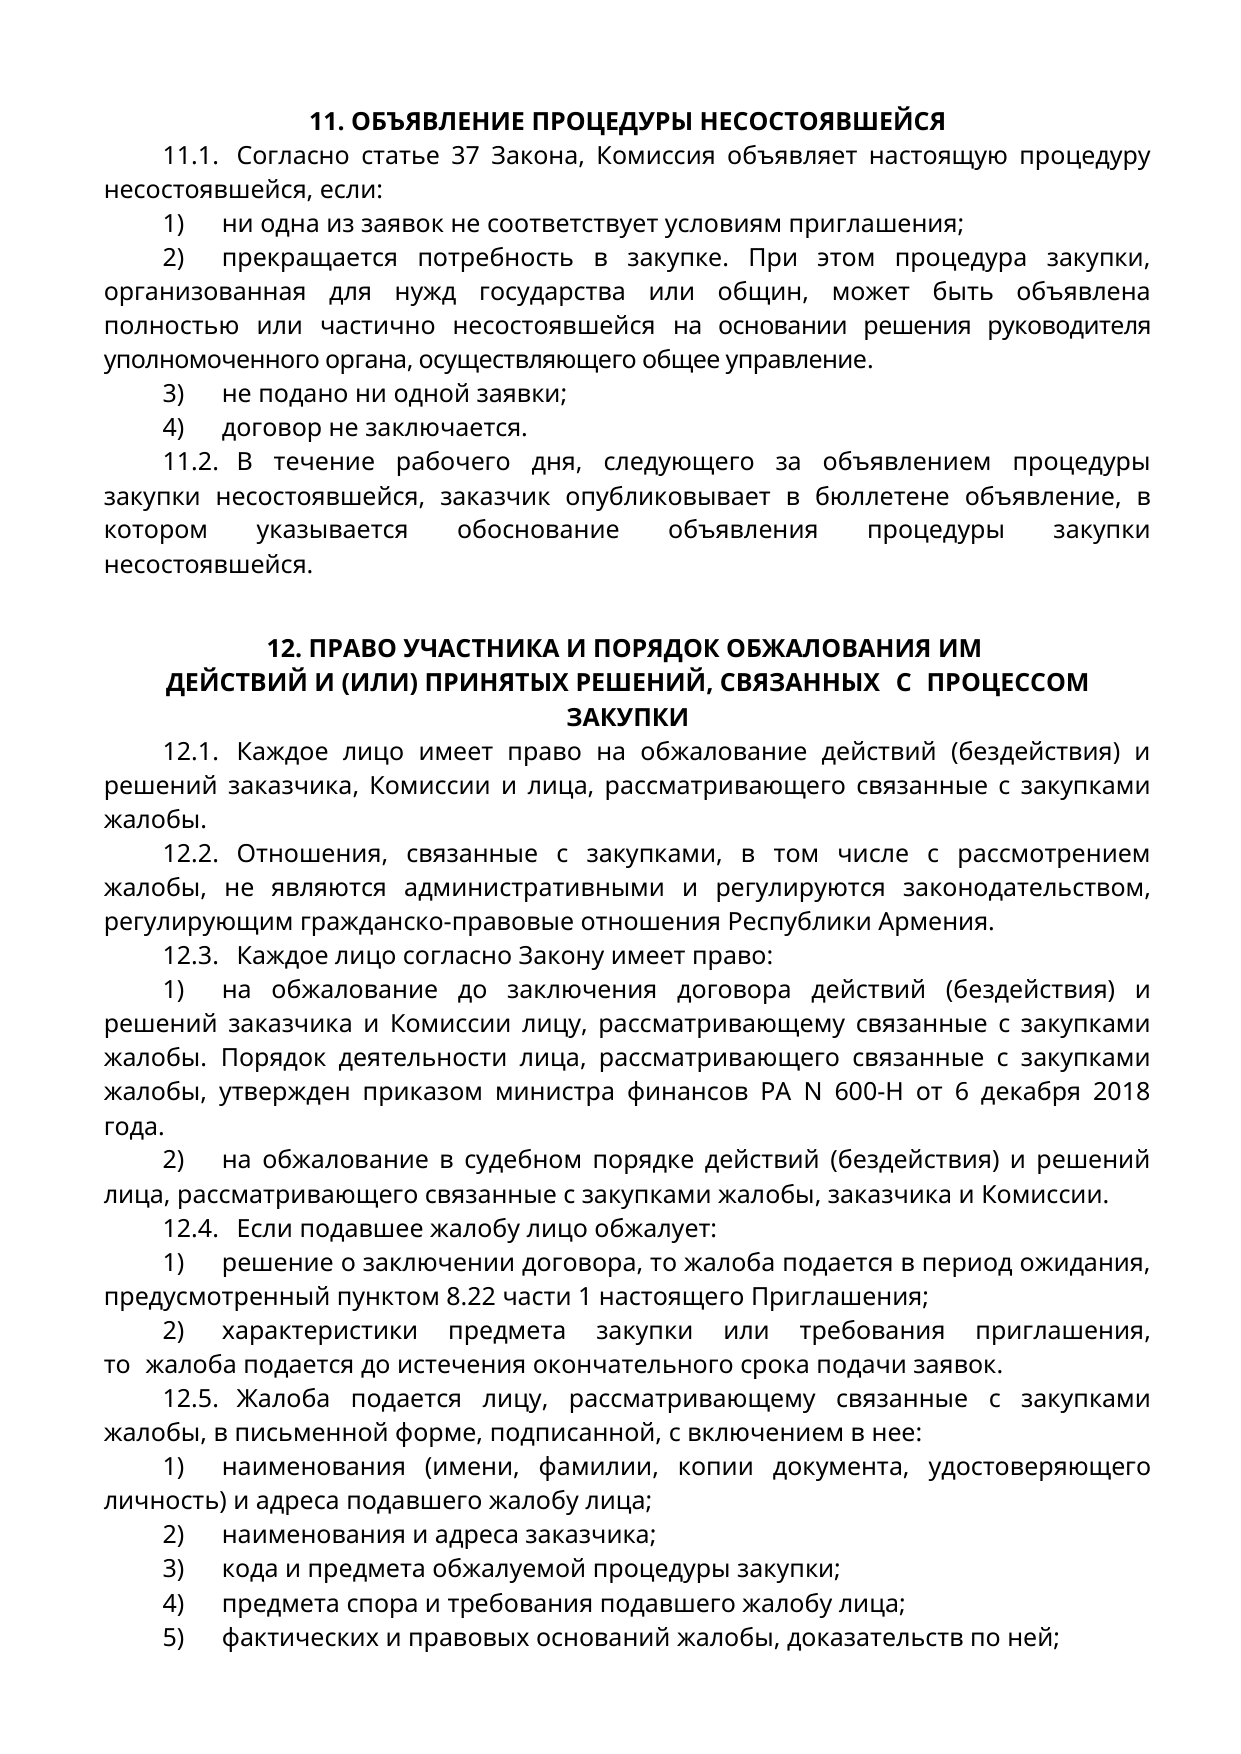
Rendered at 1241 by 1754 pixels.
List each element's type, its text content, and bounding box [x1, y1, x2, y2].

text 11.2. В течение рабочего дня, следующего за объявлением процедуры закупки несостоявшейся, заказчик опубликовывает в бюллетене объявление, в котором указывается обоснование объявления процедуры закупки несостоявшейся. [103, 444, 1152, 580]
text 1) ни одна из заявок не соответствует условиям приглашения; [103, 206, 1152, 240]
text 11.1. Согласно статье 37 Закона, Комиссия объявляет настоящую процедуру несостоявшейся, если: [103, 137, 1152, 206]
text 5) фактических и правовых оснований жалобы, доказательств по ней; [103, 1619, 1152, 1653]
text 12.4. Если подавшее жалобу лицо обжалует: [103, 1210, 1152, 1244]
text 12.2. Отношения, связанные с закупками, в том числе с рассмотрением жалобы, не являются административными и регулируются законодательством, регулирующим гражданско-правовые отношения Республики Армения. [103, 836, 1152, 938]
text 3) кода и предмета обжалуемой процедуры закупки; [103, 1551, 1152, 1585]
text 2) наименования и адреса заказчика; [103, 1517, 1152, 1551]
text 1) наименования (имени, фамилии, копии документа, удостоверяющего личность) и адреса подавшего жалобу лица; [103, 1449, 1152, 1517]
text 12.1. Каждое лицо имеет право на обжалование действий (бездействия) и решений заказчика, Комиссии и лица, рассматривающего связанные с закупками жалобы. [103, 733, 1152, 836]
text 4) предмета спора и требования подавшего жалобу лица; [103, 1585, 1152, 1619]
text 2) прекращается потребность в закупке. При этом процедура закупки, организованная для нужд государства или общин, может быть объявлена полностью или частично несостоявшейся на основании решения руководителя уполномоченного органа, осуществляющего общее управление. [103, 240, 1152, 376]
text 2) на обжалование в судебном порядке действий (бездействия) и решений лица, рассматривающего связанные с закупками жалобы, заказчика и Комиссии. [103, 1142, 1152, 1210]
text 12.3. Каждое лицо согласно Закону имеет право: [103, 938, 1152, 972]
text 4) договор не заключается. [103, 410, 1152, 444]
text 1) на обжалование до заключения договора действий (бездействия) и решений заказчика и Комиссии лицу, рассматривающему связанные с закупками жалобы. Порядок деятельности лица, рассматривающего связанные с закупками жалобы, утвержден приказом министра финансов РА N 600-Н от 6 декабря 2018 года. [103, 972, 1152, 1142]
text 12.5. Жалоба подается лицу, рассматривающему связанные с закупками жалобы, в письменной форме, подписанной, с включением в нее: [103, 1381, 1152, 1449]
text 2) характеристики предмета закупки или требования приглашения, то жалоба подается до истечения окончательного срока подачи заявок. [103, 1312, 1152, 1381]
text 1) решение о заключении договора, то жалоба подается в период ожидания, предусмотренный пунктом 8.22 части 1 настоящего Приглашения; [103, 1244, 1152, 1312]
text 11. ОБЪЯВЛЕНИЕ ПРОЦЕДУРЫ НЕСОСТОЯВШЕЙСЯ [103, 103, 1152, 137]
text 3) не подано ни одной заявки; [103, 376, 1152, 410]
text 12. ПРАВО УЧАСТНИКА И ПОРЯДОК ОБЖАЛОВАНИЯ ИМ ДЕЙСТВИЙ И (ИЛИ) ПРИНЯТЫХ РЕШЕНИЙ, СВЯЗАННЫХ С ПРОЦЕССОМ ЗАКУПКИ [162, 631, 1093, 733]
